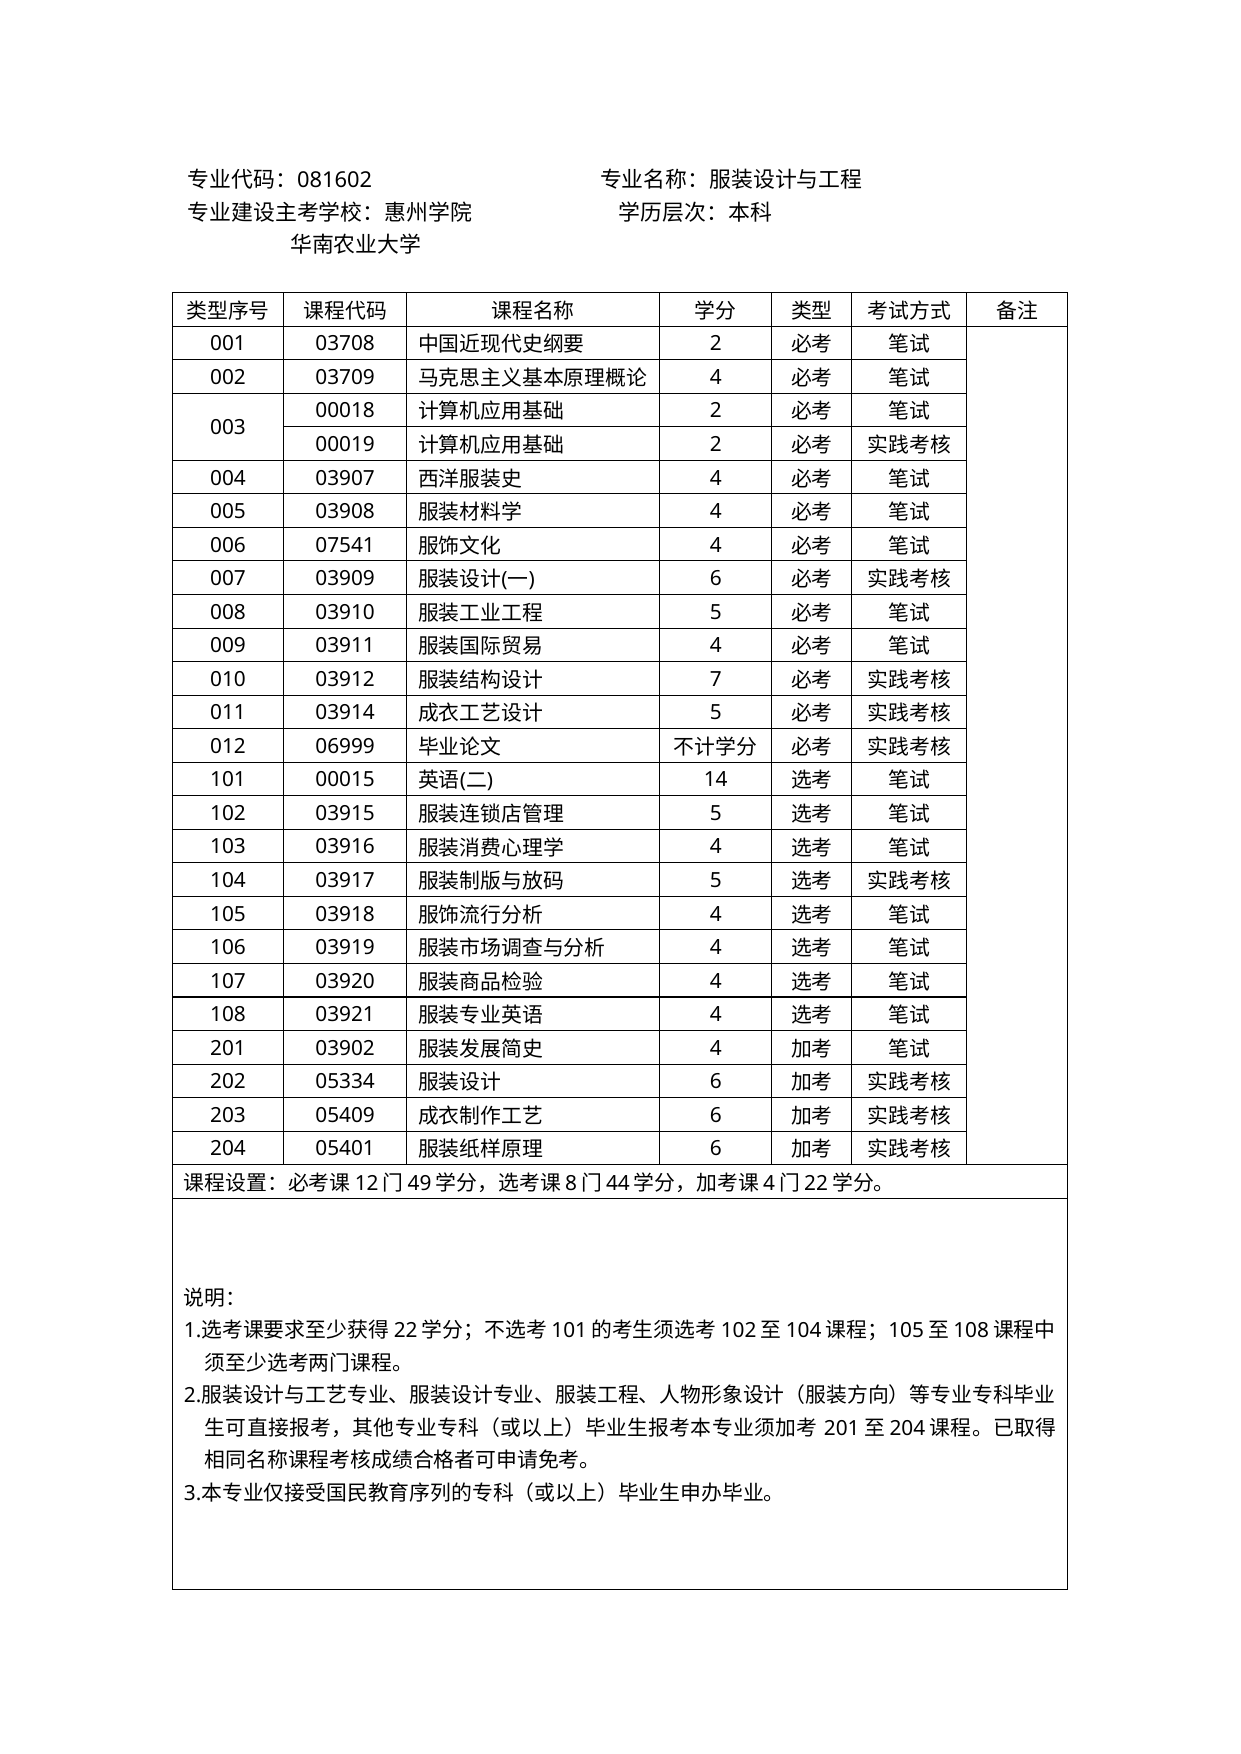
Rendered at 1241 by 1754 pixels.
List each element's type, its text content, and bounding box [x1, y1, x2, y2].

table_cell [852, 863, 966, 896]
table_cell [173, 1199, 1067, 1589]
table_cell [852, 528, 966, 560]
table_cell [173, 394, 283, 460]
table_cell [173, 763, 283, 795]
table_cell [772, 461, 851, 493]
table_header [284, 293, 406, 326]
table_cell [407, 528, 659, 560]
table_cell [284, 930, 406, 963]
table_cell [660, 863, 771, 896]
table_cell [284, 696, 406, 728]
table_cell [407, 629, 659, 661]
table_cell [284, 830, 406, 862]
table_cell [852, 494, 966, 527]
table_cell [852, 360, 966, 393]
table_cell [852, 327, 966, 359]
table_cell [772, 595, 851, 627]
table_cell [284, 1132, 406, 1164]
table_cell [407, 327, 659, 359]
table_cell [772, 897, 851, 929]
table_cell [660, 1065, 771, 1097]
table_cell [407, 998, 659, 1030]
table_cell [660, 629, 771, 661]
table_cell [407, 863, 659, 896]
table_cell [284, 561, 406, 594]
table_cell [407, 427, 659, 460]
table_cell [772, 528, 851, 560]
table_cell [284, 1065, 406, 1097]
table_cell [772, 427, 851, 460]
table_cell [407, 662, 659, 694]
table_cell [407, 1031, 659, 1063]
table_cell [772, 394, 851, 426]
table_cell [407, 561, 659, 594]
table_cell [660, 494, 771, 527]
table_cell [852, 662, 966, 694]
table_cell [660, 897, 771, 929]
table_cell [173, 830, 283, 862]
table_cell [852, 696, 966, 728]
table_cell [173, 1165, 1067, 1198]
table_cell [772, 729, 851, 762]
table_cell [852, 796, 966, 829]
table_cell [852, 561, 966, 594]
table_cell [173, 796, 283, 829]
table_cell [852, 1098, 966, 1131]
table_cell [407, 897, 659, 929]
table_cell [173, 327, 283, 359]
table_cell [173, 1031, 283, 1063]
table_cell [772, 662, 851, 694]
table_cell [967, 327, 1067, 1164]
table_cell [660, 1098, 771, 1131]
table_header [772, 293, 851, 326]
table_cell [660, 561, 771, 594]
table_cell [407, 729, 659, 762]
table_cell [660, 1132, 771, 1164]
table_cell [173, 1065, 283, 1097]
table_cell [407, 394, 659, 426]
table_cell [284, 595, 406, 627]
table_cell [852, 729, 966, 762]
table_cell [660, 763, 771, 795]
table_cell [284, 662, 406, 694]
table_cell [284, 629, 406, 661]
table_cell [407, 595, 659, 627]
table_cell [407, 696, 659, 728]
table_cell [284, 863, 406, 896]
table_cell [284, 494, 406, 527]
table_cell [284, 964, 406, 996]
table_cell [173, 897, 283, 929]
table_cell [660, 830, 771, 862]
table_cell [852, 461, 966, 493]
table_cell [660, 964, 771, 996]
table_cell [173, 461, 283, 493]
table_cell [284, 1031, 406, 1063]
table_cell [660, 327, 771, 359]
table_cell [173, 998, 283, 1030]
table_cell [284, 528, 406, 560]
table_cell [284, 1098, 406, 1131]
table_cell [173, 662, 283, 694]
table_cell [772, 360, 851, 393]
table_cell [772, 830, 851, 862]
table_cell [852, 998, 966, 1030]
text 专业代码：081602 专业名称：服装设计与工程 [187, 162, 1053, 194]
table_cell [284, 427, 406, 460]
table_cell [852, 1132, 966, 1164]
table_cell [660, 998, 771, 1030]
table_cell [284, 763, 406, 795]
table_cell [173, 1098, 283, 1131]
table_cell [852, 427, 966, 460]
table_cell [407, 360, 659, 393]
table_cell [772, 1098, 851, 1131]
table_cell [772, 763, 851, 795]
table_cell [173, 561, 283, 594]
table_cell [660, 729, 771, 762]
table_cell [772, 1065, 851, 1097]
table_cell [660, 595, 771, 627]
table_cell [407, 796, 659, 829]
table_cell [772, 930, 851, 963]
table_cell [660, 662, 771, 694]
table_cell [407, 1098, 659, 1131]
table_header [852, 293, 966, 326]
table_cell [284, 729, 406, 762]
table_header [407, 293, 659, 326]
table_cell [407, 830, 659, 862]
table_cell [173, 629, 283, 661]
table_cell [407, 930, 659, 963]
text 专业建设主考学校：惠州学院 学历层次：本科 [187, 194, 1053, 227]
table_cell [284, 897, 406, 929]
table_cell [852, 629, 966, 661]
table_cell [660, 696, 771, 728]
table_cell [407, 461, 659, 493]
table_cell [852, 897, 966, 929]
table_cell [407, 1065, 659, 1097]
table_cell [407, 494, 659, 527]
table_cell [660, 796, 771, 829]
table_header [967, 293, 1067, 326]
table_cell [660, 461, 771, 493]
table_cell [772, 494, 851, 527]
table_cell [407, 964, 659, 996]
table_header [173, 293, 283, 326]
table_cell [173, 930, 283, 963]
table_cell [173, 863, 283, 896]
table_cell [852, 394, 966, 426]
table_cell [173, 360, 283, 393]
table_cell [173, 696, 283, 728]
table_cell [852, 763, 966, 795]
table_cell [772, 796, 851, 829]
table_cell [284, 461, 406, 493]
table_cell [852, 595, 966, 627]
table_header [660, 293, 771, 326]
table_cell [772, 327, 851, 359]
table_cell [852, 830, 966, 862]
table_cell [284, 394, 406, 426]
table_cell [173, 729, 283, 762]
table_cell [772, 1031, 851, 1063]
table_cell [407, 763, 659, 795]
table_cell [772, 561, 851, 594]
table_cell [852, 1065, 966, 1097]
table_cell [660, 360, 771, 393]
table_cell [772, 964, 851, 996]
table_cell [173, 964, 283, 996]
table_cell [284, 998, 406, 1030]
text 华南农业大学 [187, 227, 1053, 259]
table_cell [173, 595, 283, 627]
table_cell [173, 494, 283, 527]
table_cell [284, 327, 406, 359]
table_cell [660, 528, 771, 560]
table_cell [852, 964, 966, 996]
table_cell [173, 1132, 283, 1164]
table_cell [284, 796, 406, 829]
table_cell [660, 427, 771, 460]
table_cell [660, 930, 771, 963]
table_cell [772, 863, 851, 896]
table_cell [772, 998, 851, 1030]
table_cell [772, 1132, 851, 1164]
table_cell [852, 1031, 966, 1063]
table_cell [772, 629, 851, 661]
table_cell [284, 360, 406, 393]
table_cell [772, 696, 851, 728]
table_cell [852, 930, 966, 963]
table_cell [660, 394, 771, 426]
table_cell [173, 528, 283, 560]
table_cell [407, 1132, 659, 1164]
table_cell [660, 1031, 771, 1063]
